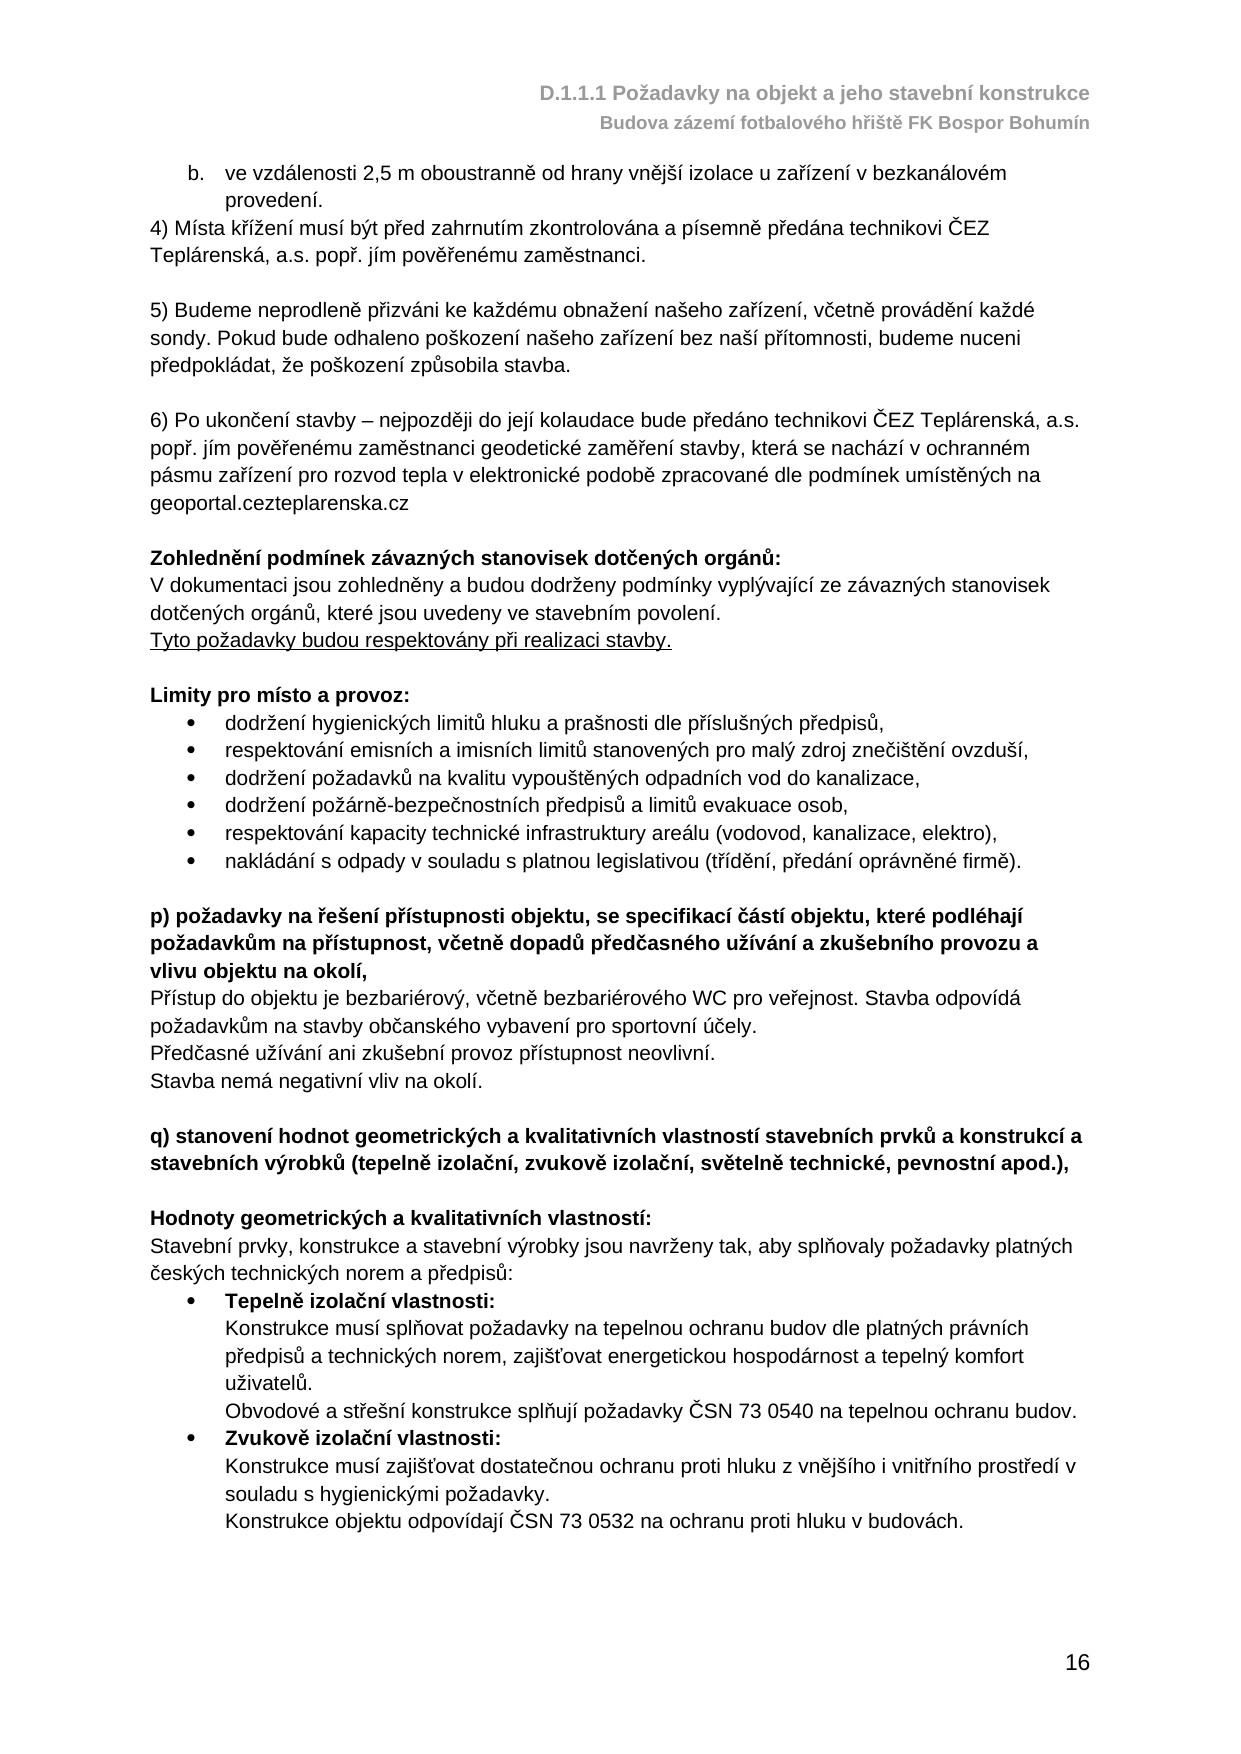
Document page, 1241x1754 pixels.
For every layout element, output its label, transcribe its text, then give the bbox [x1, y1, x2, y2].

list Tepelně izolační vlastnosti: [187, 1289, 1090, 1313]
text Limity pro místo a provoz: [150, 683, 1090, 707]
list dodržení požadavků na kvalitu vypouštěných odpadních vod do kanalizace, [187, 766, 1090, 790]
text Předčasné užívání ani zkušební provoz přístupnost neovlivní. [150, 1041, 1090, 1065]
text Konstrukce musí splňovat požadavky na tepelnou ochranu budov dle platných právních předpisů a technických norem, zajišťovat energetickou hospodárnost a tepelný komfort uživatelů. [225, 1316, 1090, 1395]
text Konstrukce objektu odpovídají ČSN 73 0532 na ochranu proti hluku v budovách. [225, 1509, 1090, 1533]
text Stavba nemá negativní vliv na okolí. [150, 1069, 1090, 1093]
list dodržení požárně-bezpečnostních předpisů a limitů evakuace osob, [187, 793, 1090, 817]
text Zohlednění podmínek závazných stanovisek dotčených orgánů: [150, 546, 1090, 569]
text Přístup do objektu je bezbariérový, včetně bezbariérového WC pro veřejnost. Stavba odpovídá požadavkům na stavby občanského vybavení pro sportovní účely. [150, 986, 1090, 1038]
list respektování emisních a imisních limitů stanovených pro malý zdroj znečištění ovzduší, [187, 738, 1090, 762]
list respektování kapacity technické infrastruktury areálu (vodovod, kanalizace, elektro), [187, 821, 1090, 845]
text Tyto požadavky budou respektovány při realizaci stavby. [150, 628, 1090, 652]
text Konstrukce musí zajišťovat dostatečnou ochranu proti hluku z vnějšího i vnitřního prostředí v souladu s hygienickými požadavky. [225, 1454, 1090, 1505]
text Hodnoty geometrických a kvalitativních vlastností: Stavební prvky, konstrukce a stavební výrobky jsou navrženy tak, aby splňovaly požadavky platných českých technických norem a předpisů: [150, 1206, 1090, 1285]
list dodržení hygienických limitů hluku a prašnosti dle příslušných předpisů, [187, 711, 1090, 734]
subtitle p) požadavky na řešení přístupnosti objektu, se specifikací částí objektu, které podléhají požadavkům na přístupnost, včetně dopadů předčasného užívání a zkušebního provozu a vlivu objektu na okolí, [150, 904, 1090, 983]
subtitle q) stanovení hodnot geometrických a kvalitativních vlastností stavebních prvků a konstrukcí a stavebních výrobků (tepelně izolační, zvukově izolační, světelně technické, pevnostní apod.), [150, 1124, 1090, 1175]
text 6) Po ukončení stavby – nejpozději do její kolaudace bude předáno technikovi ČEZ Teplárenská, a.s. popř. jím pověřenému zaměstnanci geodetické zaměření stavby, která se nachází v ochranném pásmu zařízení pro rozvod tepla v elektronické podobě zpracované dle podmínek umístěných na geoportal.cezteplarenska.cz [150, 408, 1090, 514]
list Zvukově izolační vlastnosti: [187, 1426, 1090, 1450]
text 5) Budeme neprodleně přizváni ke každému obnažení našeho zařízení, včetně provádění každé sondy. Pokud bude odhaleno poškození našeho zařízení bez naší přítomnosti, budeme nuceni předpokládat, že poškození způsobila stavba. [150, 298, 1090, 377]
text V dokumentaci jsou zohledněny a budou dodrženy podmínky vyplývající ze závazných stanovisek dotčených orgánů, které jsou uvedeny ve stavebním povolení. [150, 573, 1090, 624]
text Obvodové a střešní konstrukce splňují požadavky ČSN 73 0540 na tepelnou ochranu budov. [225, 1399, 1090, 1423]
list nakládání s odpady v souladu s platnou legislativou (třídění, předání oprávněné firmě). [187, 848, 1090, 873]
list ve vzdálenosti 2,5 m oboustranně od hrany vnější izolace u zařízení v bezkanálovém provedení. [187, 161, 1090, 212]
text 4) Místa křížení musí být před zahrnutím zkontrolována a písemně předána technikovi ČEZ Teplárenská, a.s. popř. jím pověřenému zaměstnanci. [150, 216, 1090, 267]
